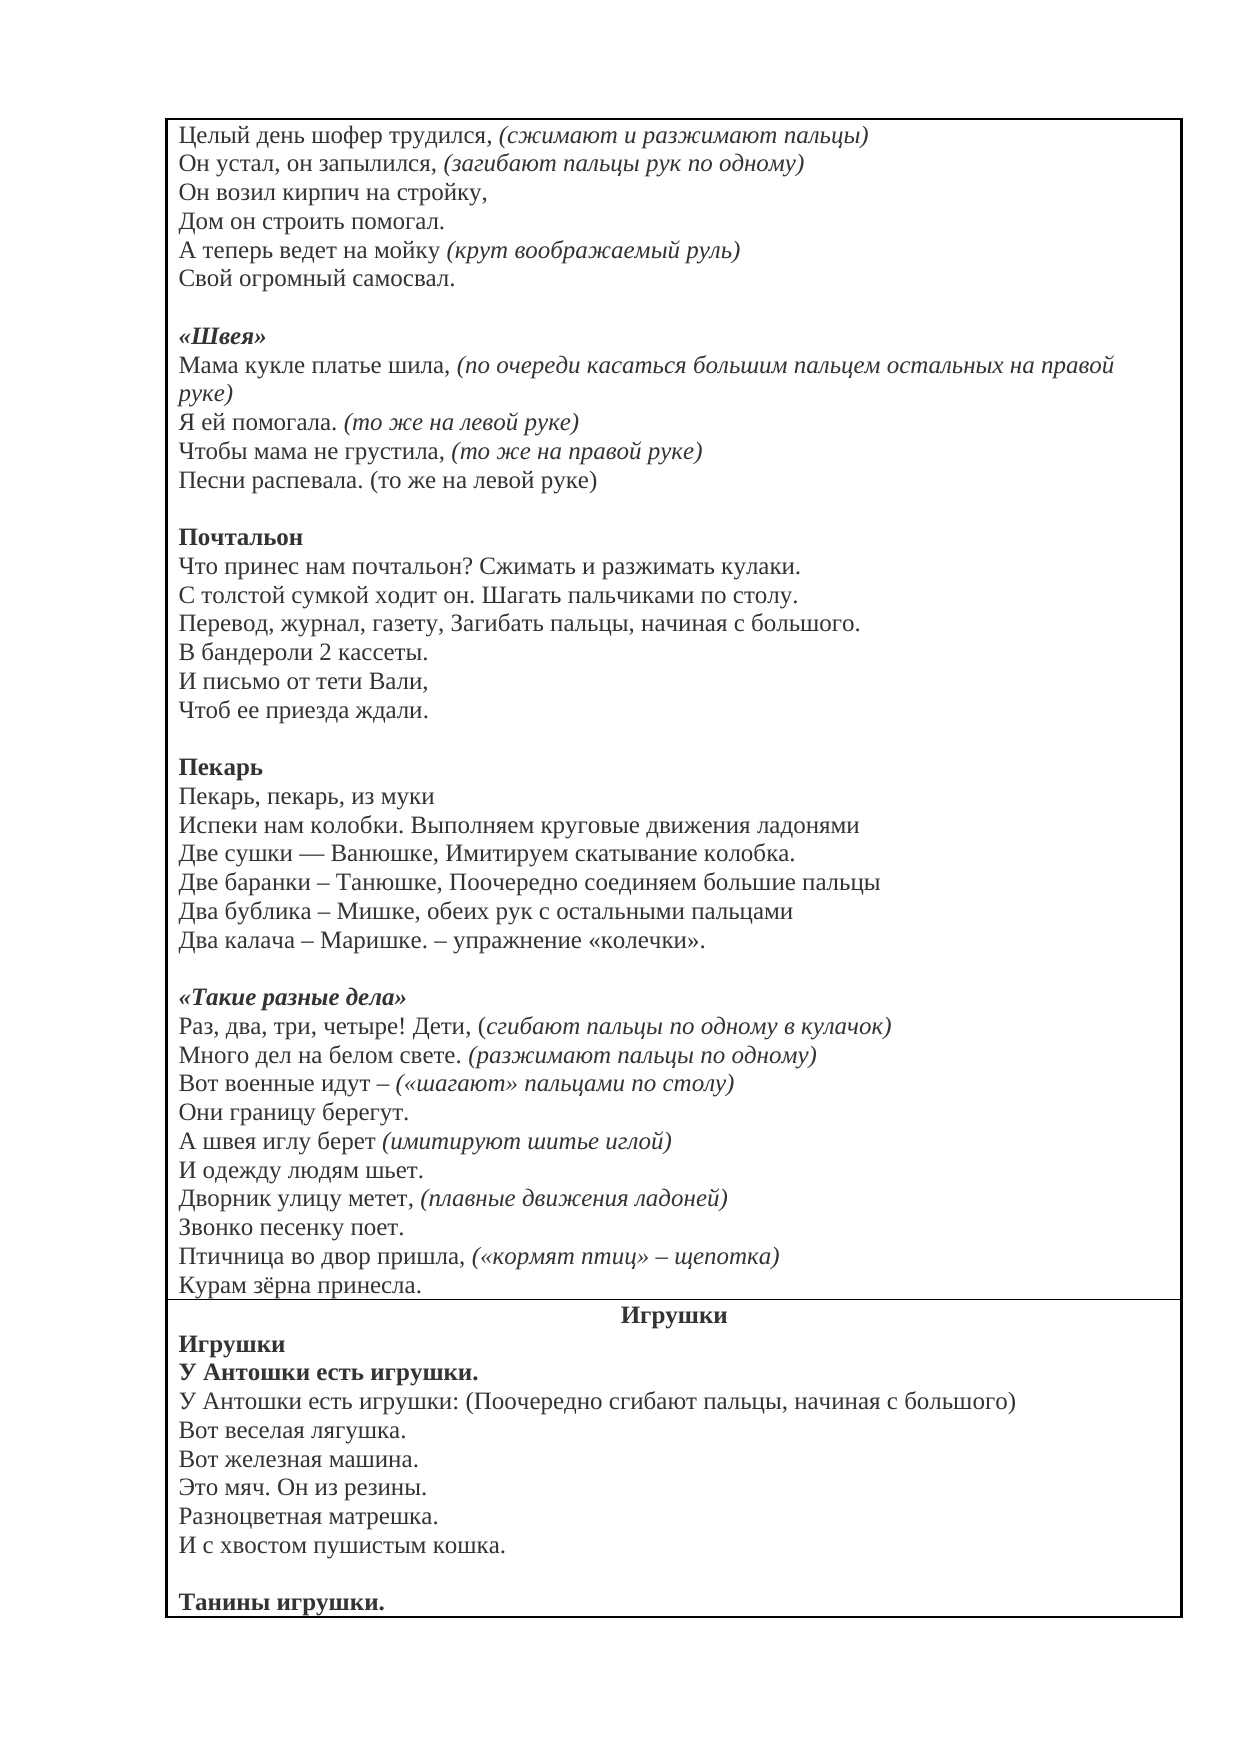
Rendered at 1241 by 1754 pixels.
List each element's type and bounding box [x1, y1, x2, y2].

table_cell [168, 1300, 1180, 1616]
table_cell [168, 120, 1180, 1298]
